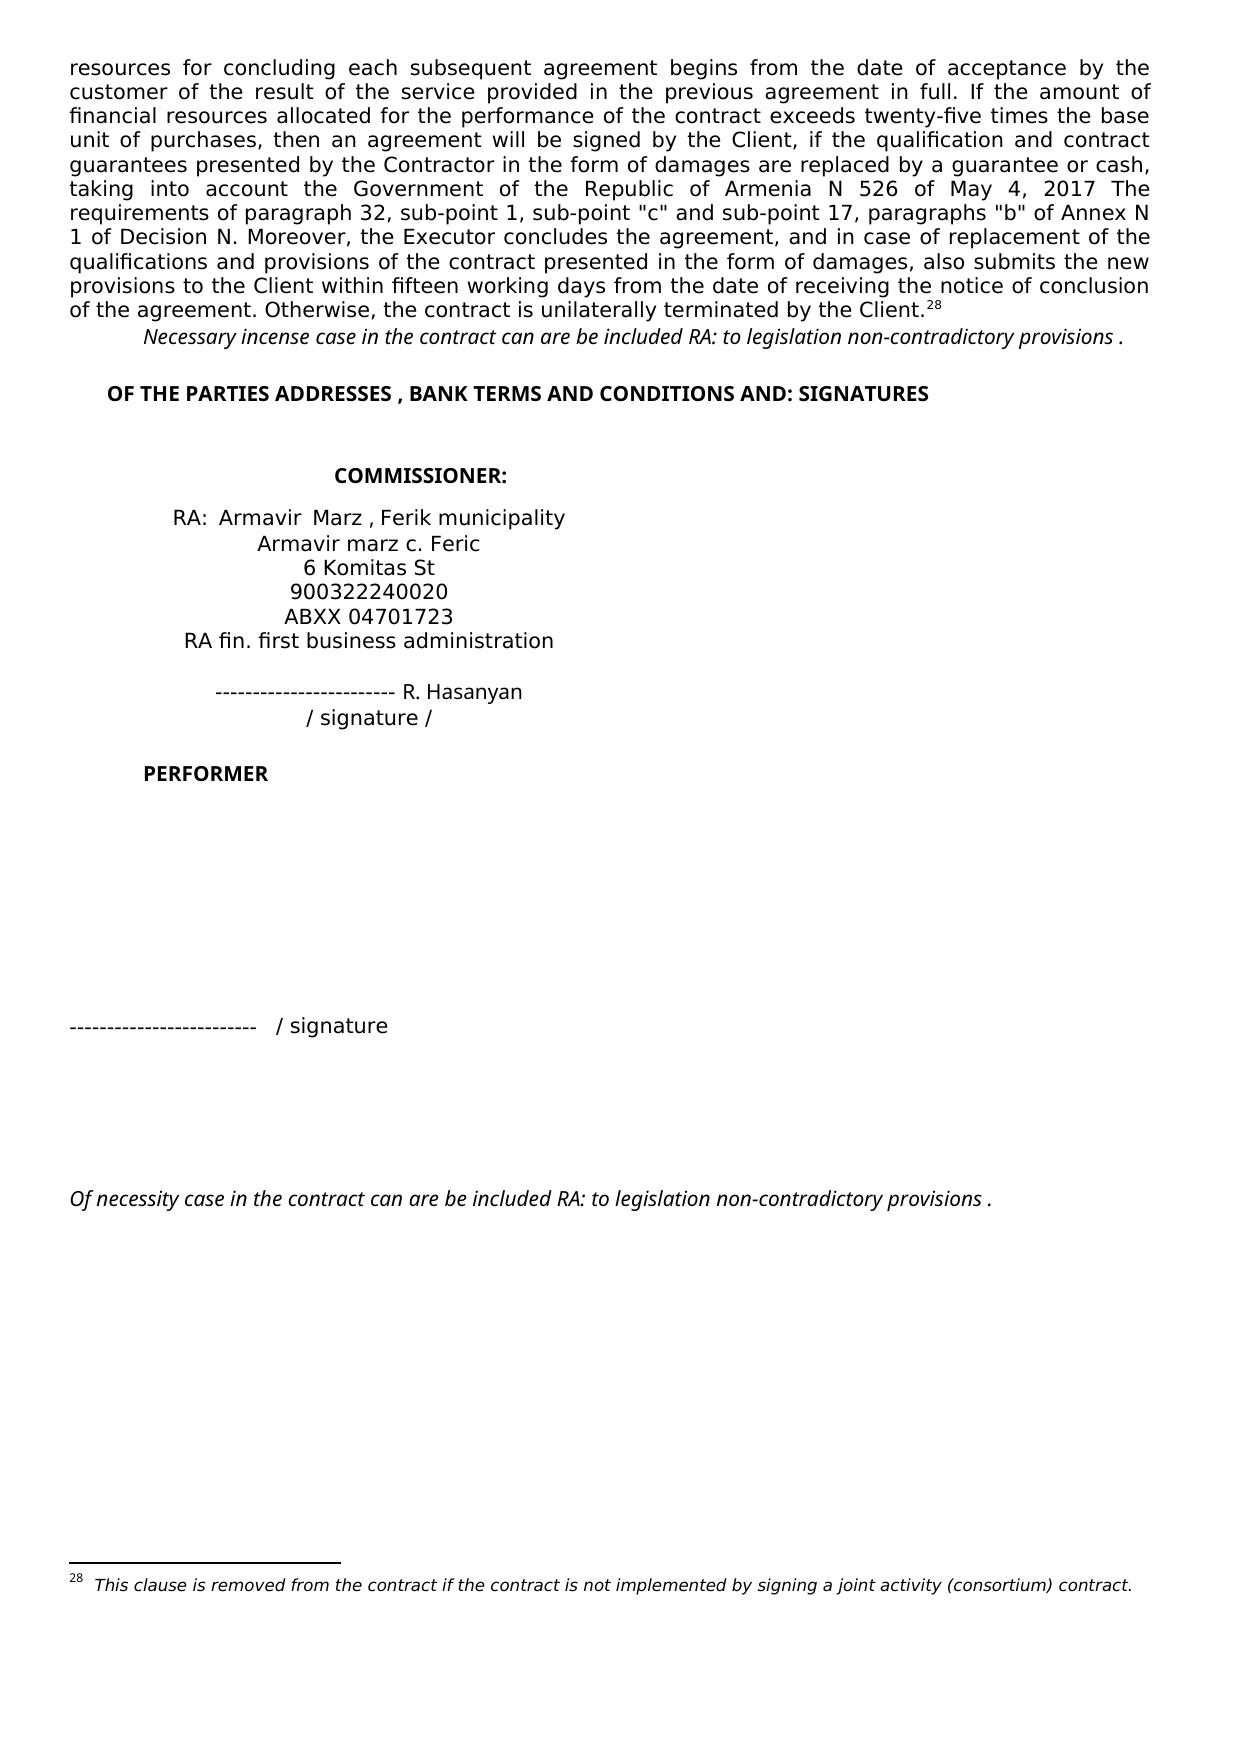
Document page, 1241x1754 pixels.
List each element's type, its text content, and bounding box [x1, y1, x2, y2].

list OF THE PARTIES ADDRESSES , BANK TERMS AND CONDITIONS AND: SIGNATURES [107, 379, 1152, 408]
table_header COMMISSIONER: RA: Armavir Marz , Ferik municipality Armavir marz c. Feric 6 Komitas St 900322240020 АВХХ 04701723 RA fin. first business administration ------------------------ R. Hasanyan / signature / [155, 461, 583, 759]
text / signature [69, 1014, 1152, 1039]
text ------------------------- [69, 1015, 257, 1039]
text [69, 56, 1152, 322]
text PERFORMER [69, 759, 1152, 787]
text Necessary incense case in the contract can are be included RA: to legislation non-contradictory provisions . [69, 322, 1152, 351]
text Of necessity case in the contract can are be included RA: to legislation non-contradictory provisions . [69, 1184, 1152, 1213]
